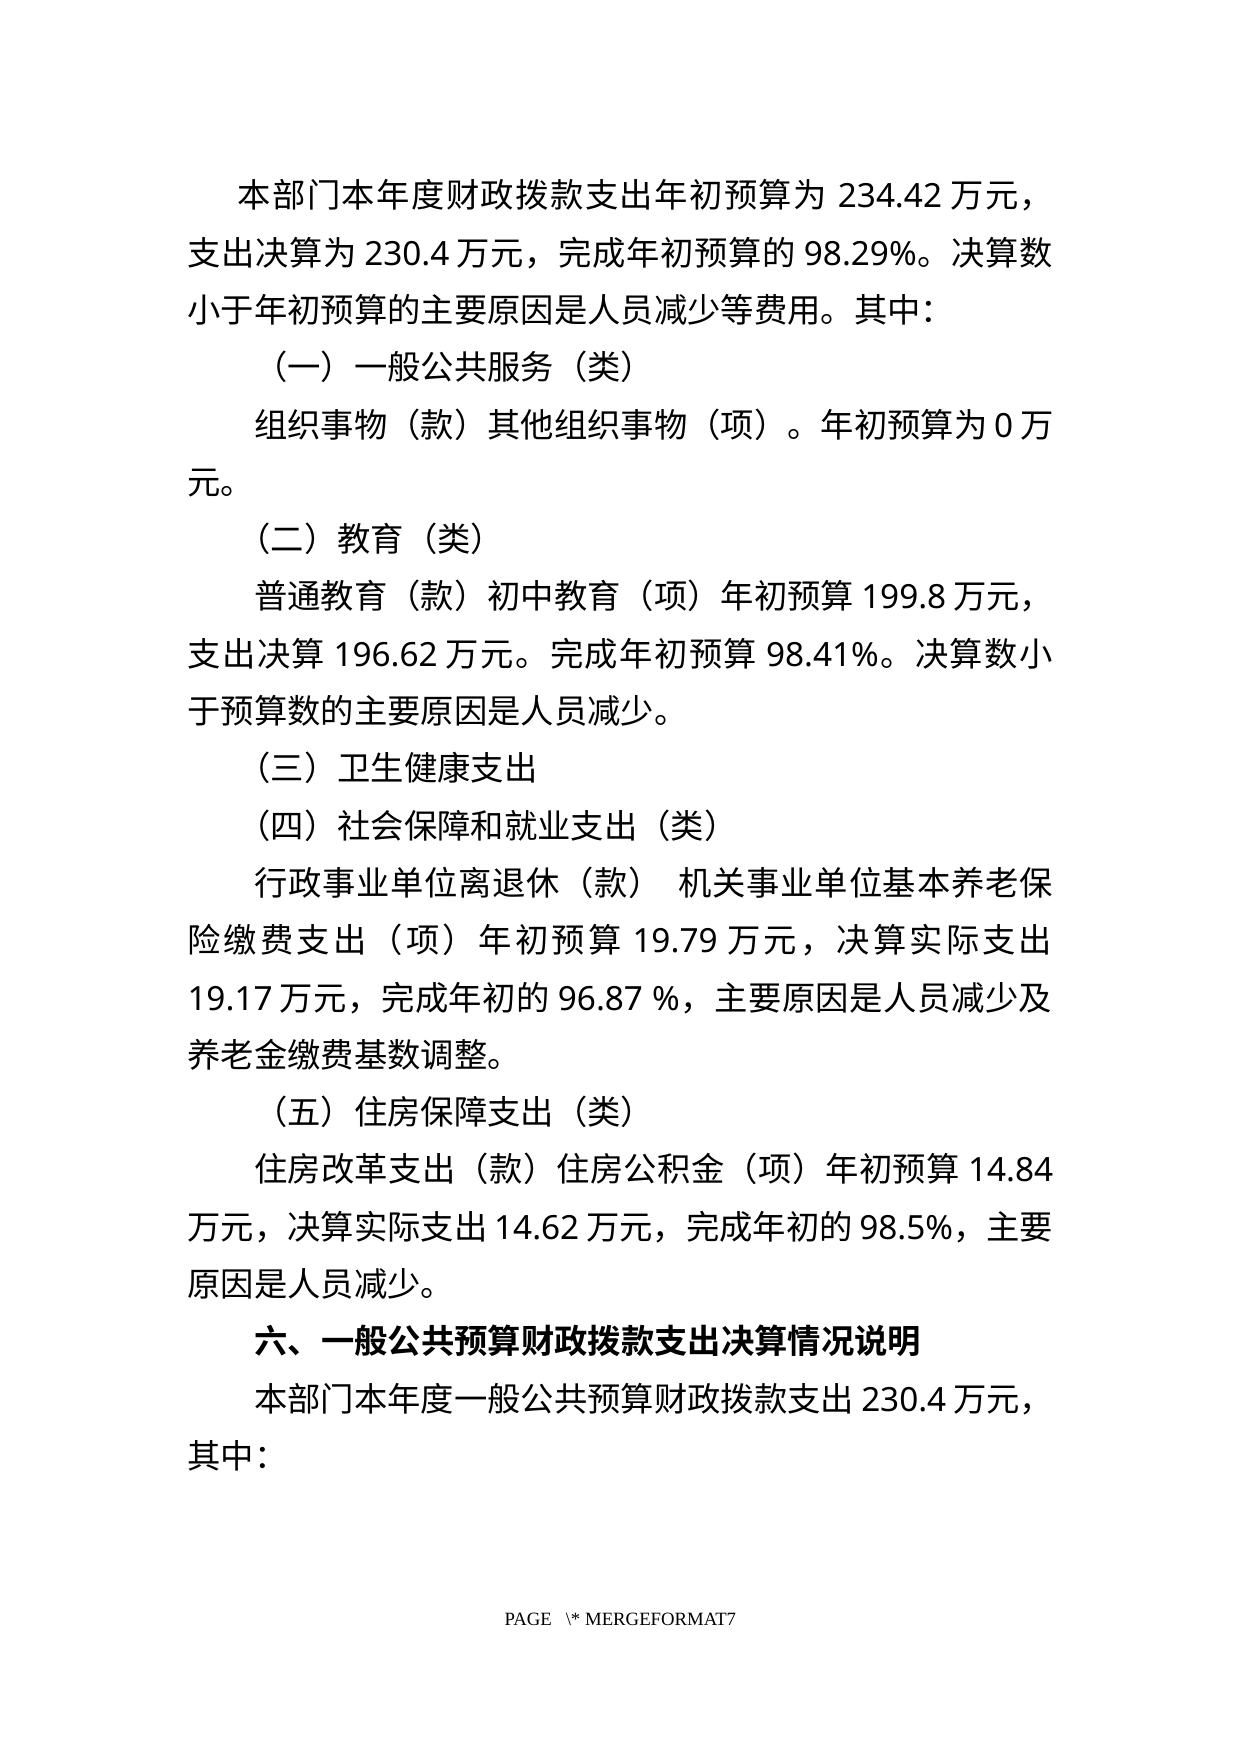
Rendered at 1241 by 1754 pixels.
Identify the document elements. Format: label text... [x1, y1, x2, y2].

text 行政事业单位离退休（款） 机关事业单位基本养老保险缴费支出（项）年初预算19.79万元，决算实际支出19.17万元，完成年初的96.87 %，主要原因是人员减少及养老金缴费基数调整。 [187, 849, 1053, 1079]
text （一）一般公共服务（类） [187, 334, 1053, 391]
text 组织事物（款）其他组织事物（项）。年初预算为0万元。 [187, 391, 1053, 506]
text 本部门本年度财政拨款支出年初预算为 234.42万元，支出决算为230.4万元，完成年初预算的98.29%。决算数小于年初预算的主要原因是人员减少等费用。其中： [187, 162, 1053, 334]
text （四）社会保障和就业支出（类） [187, 792, 1053, 849]
text （五）住房保障支出（类） [187, 1079, 1053, 1136]
text （二）教育（类） [187, 506, 1053, 563]
text 本部门本年度一般公共预算财政拨款支出230.4万元，其中： [187, 1365, 1053, 1480]
text 普通教育（款）初中教育（项）年初预算199.8万元，支出决算196.62万元。完成年初预算98.41%。决算数小于预算数的主要原因是人员减少。 [187, 563, 1053, 735]
text 六、一般公共预算财政拨款支出决算情况说明 [187, 1308, 1053, 1365]
text （三）卫生健康支出 [187, 735, 1053, 792]
text 住房改革支出（款）住房公积金（项）年初预算14.84 万元，决算实际支出14.62万元，完成年初的98.5%，主要原因是人员减少。 [187, 1136, 1053, 1308]
